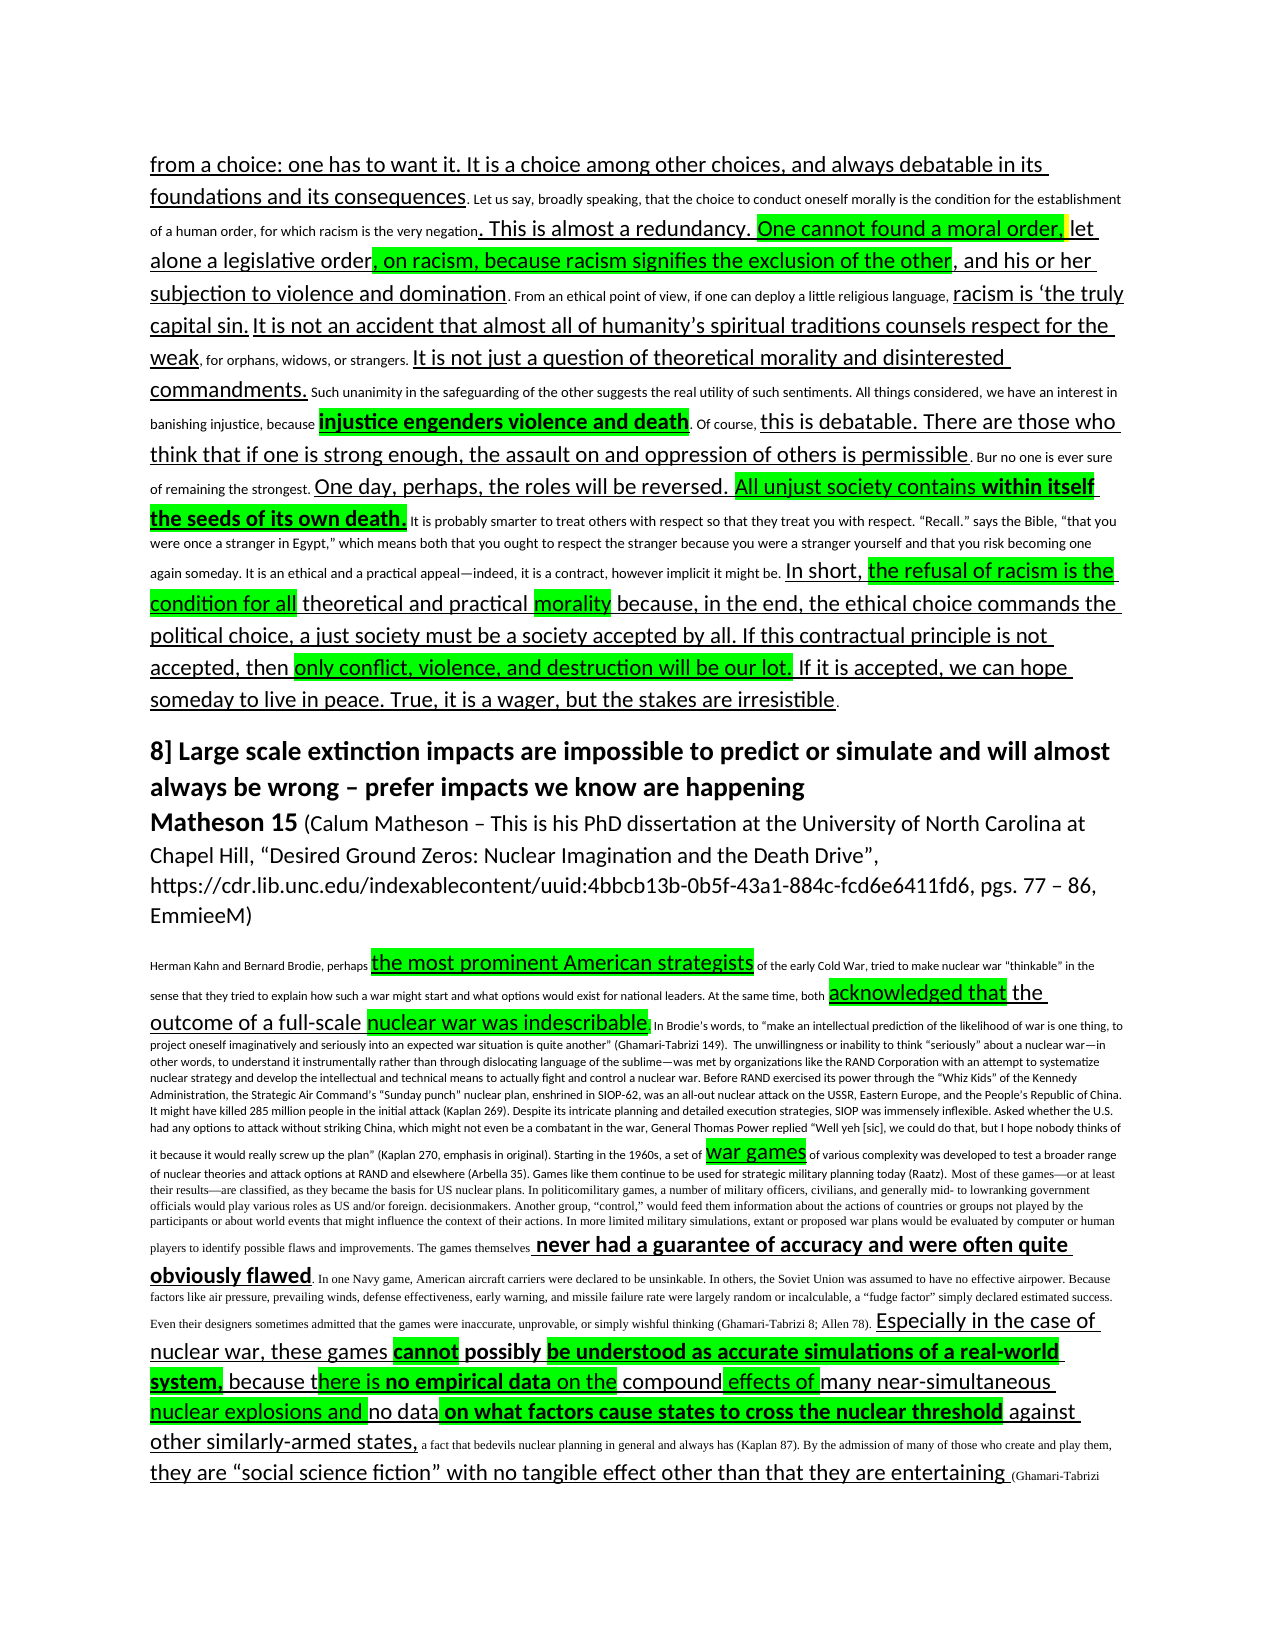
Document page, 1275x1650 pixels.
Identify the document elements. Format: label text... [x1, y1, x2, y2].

text Matheson 15 (Calum Matheson – This is his PhD dissertation at the University of North Carolina at Chapel Hill, “Desired Ground Zeros: Nuclear Imagination and the Death Drive”, https://cdr.lib.unc.edu/indexablecontent/uuid:4bbcb13b-0b5f-43a1-884c-fcd6e6411fd6, pgs. 77 – 86, EmmieeM) [150, 806, 1125, 929]
subtitle 8] Large scale extinction impacts are impossible to predict or simulate and will almost always be wrong – prefer impacts we know are happening [150, 734, 1125, 803]
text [150, 948, 1125, 1486]
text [150, 150, 1125, 713]
